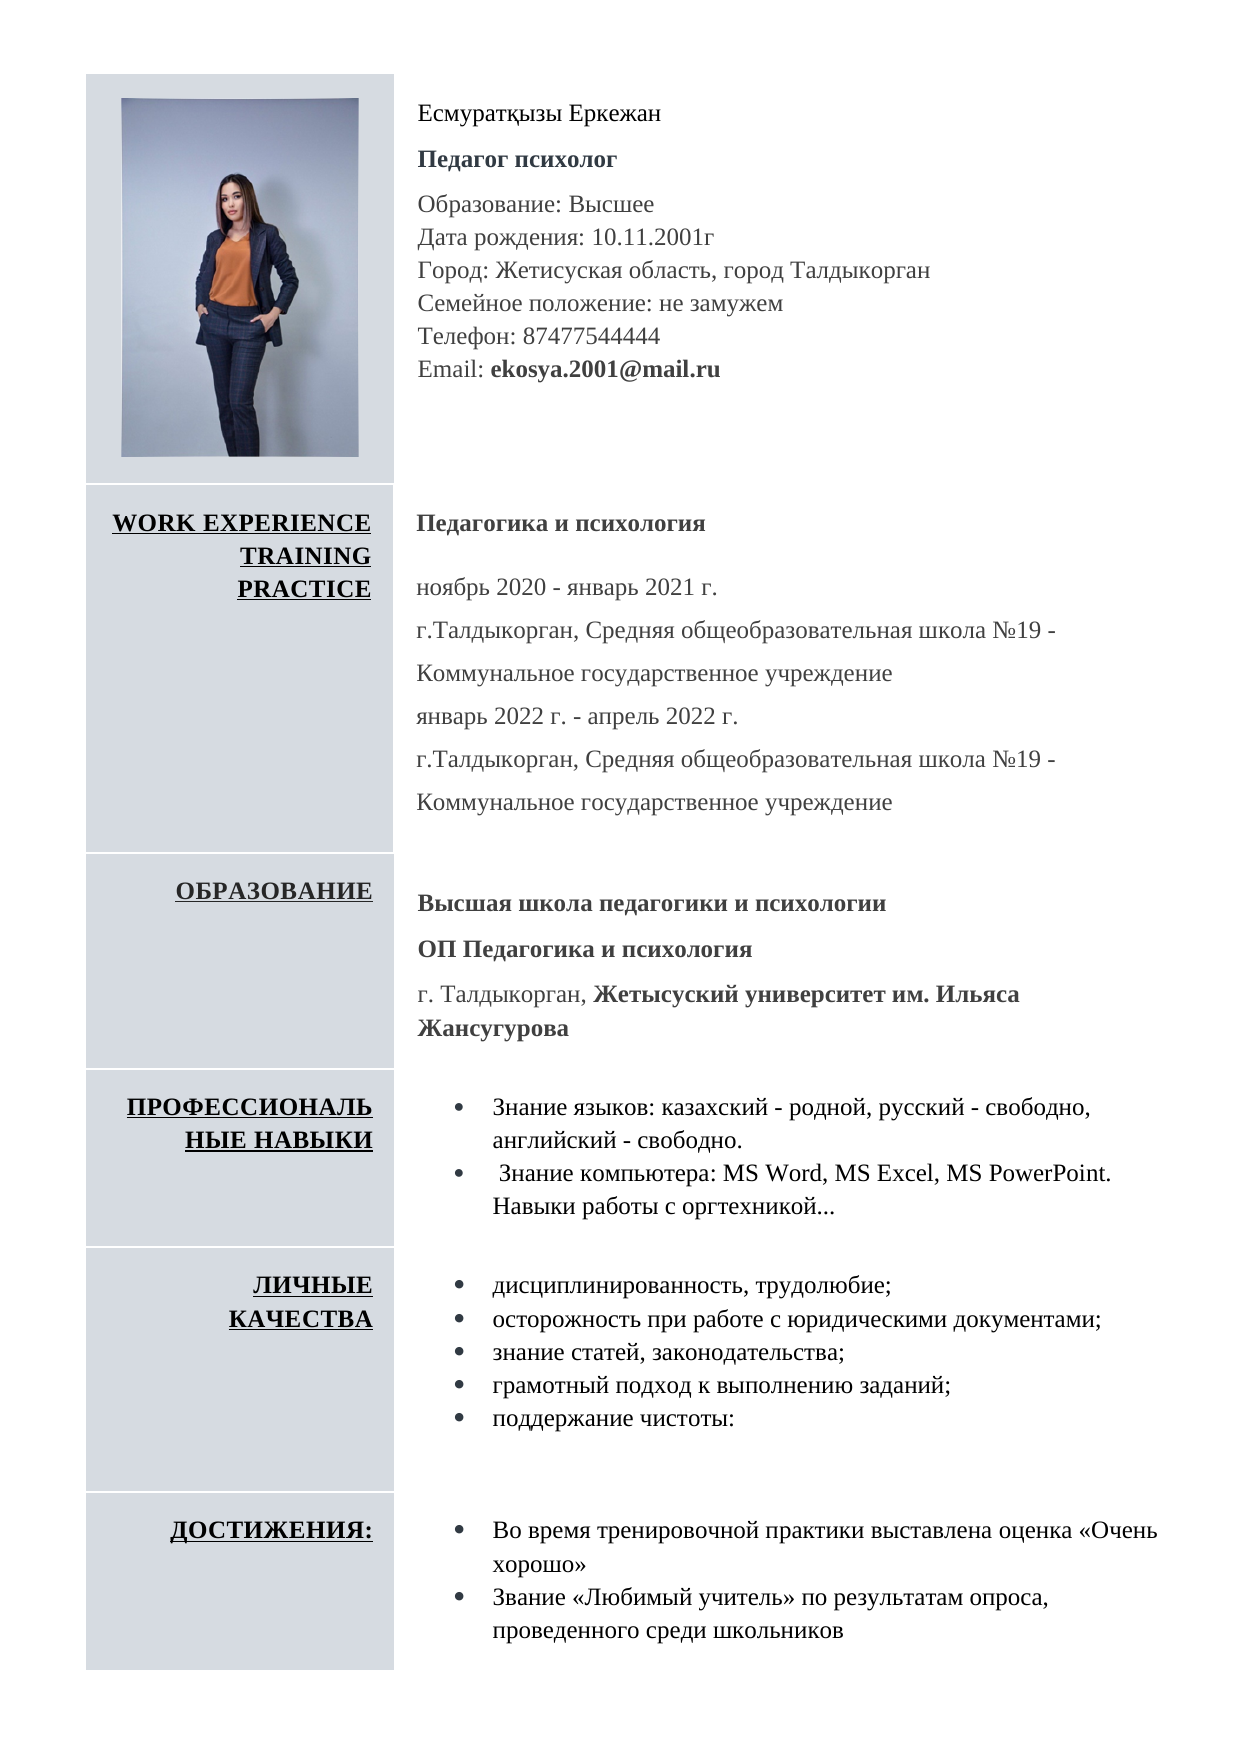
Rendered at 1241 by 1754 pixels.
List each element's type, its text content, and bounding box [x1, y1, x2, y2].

table_cell Во время тренировочной практики выставлена ​​оценка «Очень хорошо» Звание «Любимый учитель» по результатам опроса, проведенного среди школьников [396, 1493, 1194, 1670]
table_cell ОБРАЗОВАНИЕ [86, 854, 394, 1068]
table_cell Педагогика и психология ноябрь 2020 - январь 2021 г. г.Талдыкорган, Средняя общеобразовательная школа №19 - Коммунальное государственное учреждение январь 2022 г. - апрель 2022 г. г.Талдыкорган, Средняя общеобразовательная школа №19 - Коммунальное государственное учреждение [395, 485, 1194, 852]
table_cell ЛИЧНЫЕ КАЧЕСТВА [86, 1248, 394, 1491]
table_cell WORK EXPERIENCE TRAINING PRACTICE [86, 485, 393, 852]
table_cell ДОСТИЖЕНИЯ: [86, 1493, 394, 1670]
table_header [86, 74, 394, 483]
table_cell ПРОФЕССИОНАЛЬНЫЕ НАВЫКИ [86, 1070, 394, 1246]
table_cell дисциплинированность, трудолюбие; осторожность при работе с юридическими документами; знание статей, законодательства; грамотный подход к выполнению заданий; поддержание чистоты: [396, 1248, 1194, 1491]
picture [121, 98, 359, 457]
table_cell Высшая школа педагогики и психологии ОП Педагогика и психология г. Талдыкорган, Жетысуский университет им. Ильяса Жансугурова [396, 854, 1194, 1068]
table_cell Знание языков: казахский - родной, русский - свободно, английский - свободно. Знание компьютера: MS Word, MS Excel, MS PowerPoint. Навыки работы с оргтехникой... [396, 1070, 1194, 1246]
table_header Есмуратқызы Еркежан Педагог психолог Образование: Высшее Дата рождения: 10.11.2001г Город: Жетисуская область, город Талдыкорган Семейное положение: не замужем Телефон: 87477544444 Email: ekosya.2001@mail.ru [396, 76, 1194, 483]
